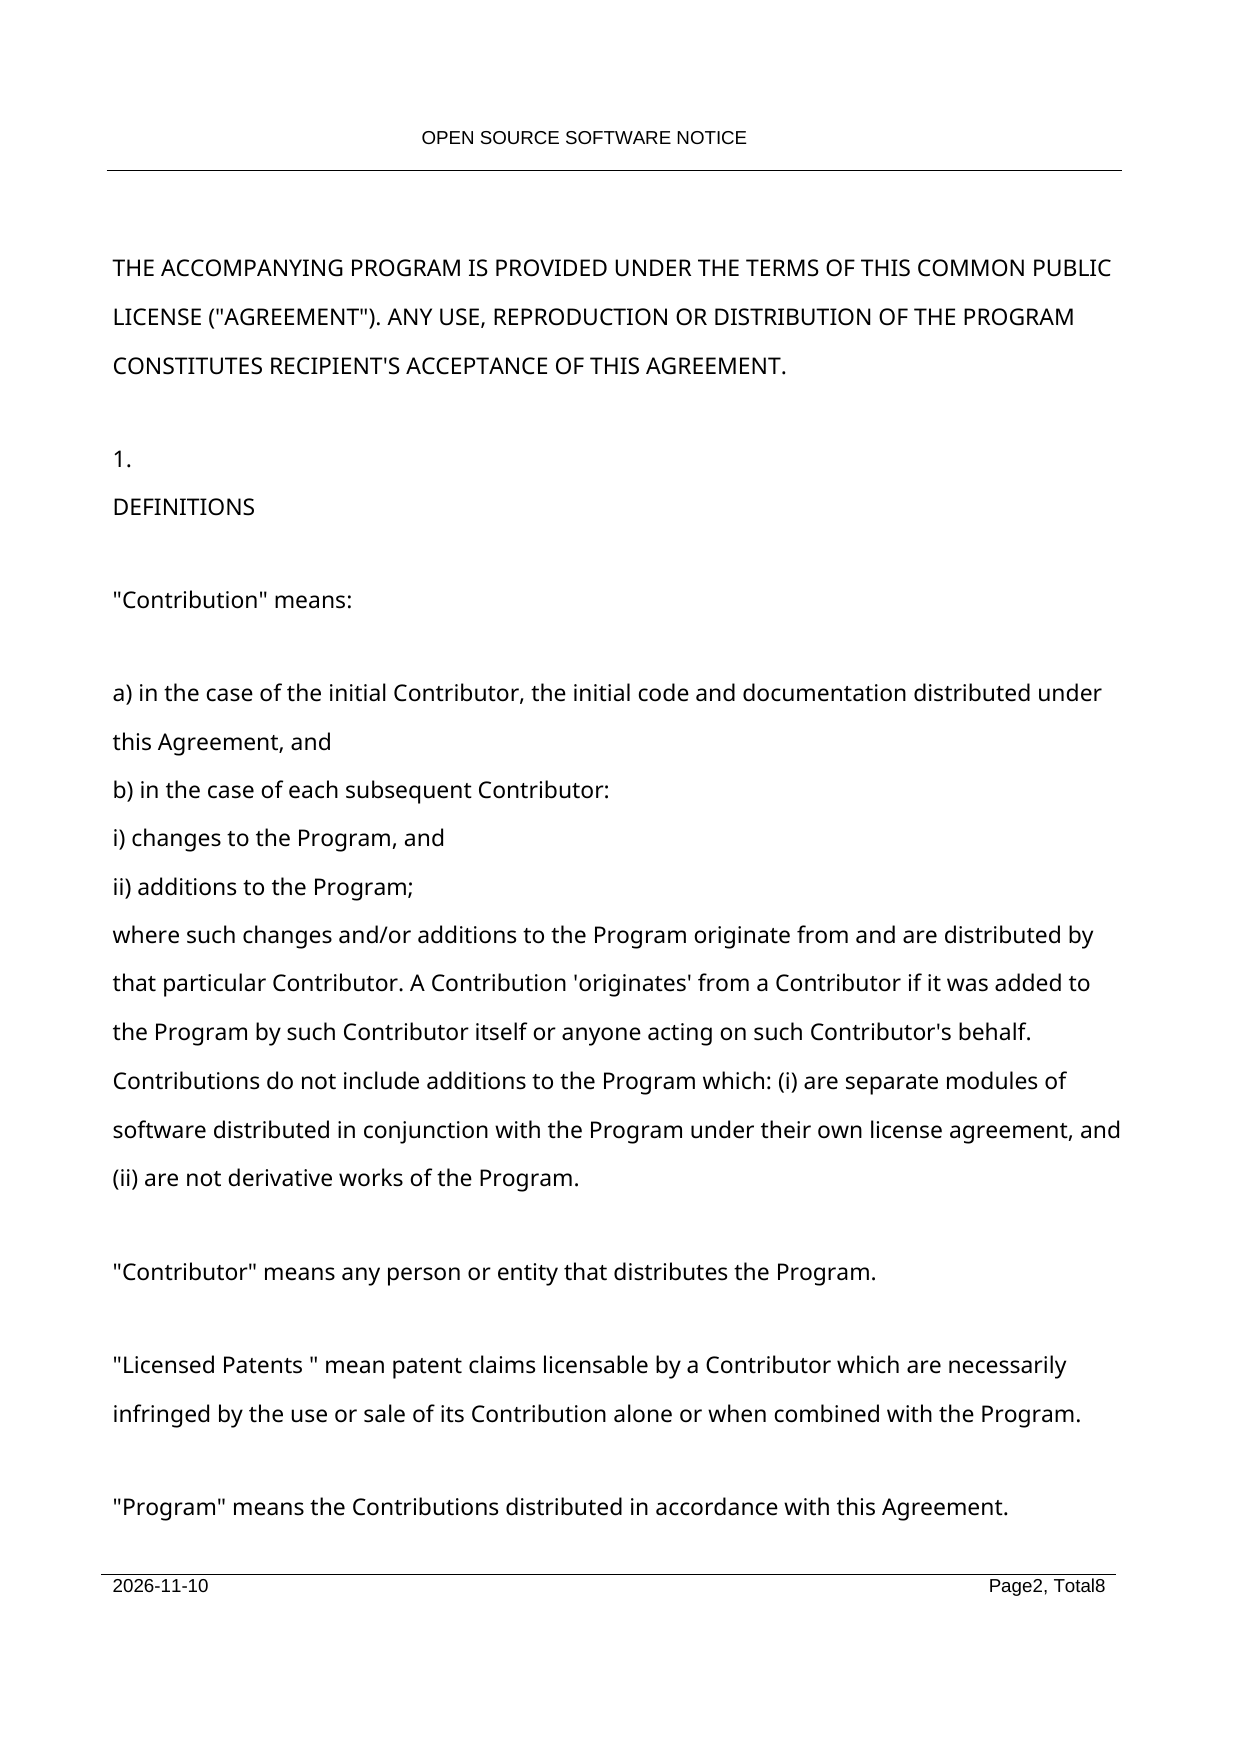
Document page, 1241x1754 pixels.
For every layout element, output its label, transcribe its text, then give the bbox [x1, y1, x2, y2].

text "Contributor" means any person or entity that distributes the Program. [112, 1255, 1128, 1287]
text DEFINITIONS [112, 490, 1128, 523]
text 1. [112, 442, 1128, 475]
text i) changes to the Program, and [112, 822, 1128, 854]
text "Licensed Patents " mean patent claims licensable by a Contributor which are necessarily infringed by the use or sale of its Contribution alone or when combined with the Program. [112, 1348, 1128, 1429]
text "Program" means the Contributions distributed in accordance with this Agreement. [112, 1490, 1128, 1523]
text "Contribution" means: [112, 583, 1128, 616]
text ii) additions to the Program; [112, 870, 1128, 902]
text THE ACCOMPANYING PROGRAM IS PROVIDED UNDER THE TERMS OF THIS COMMON PUBLIC LICENSE ("AGREEMENT"). ANY USE, REPRODUCTION OR DISTRIBUTION OF THE PROGRAM CONSTITUTES RECIPIENT'S ACCEPTANCE OF THIS AGREEMENT. [112, 251, 1128, 381]
text a) in the case of the initial Contributor, the initial code and documentation distributed under this Agreement, and [112, 677, 1128, 758]
text b) in the case of each subsequent Contributor: [112, 774, 1128, 806]
text where such changes and/or additions to the Program originate from and are distributed by that particular Contributor. A Contribution 'originates' from a Contributor if it was added to the Program by such Contributor itself or anyone acting on such Contributor's behalf. Contributions do not include additions to the Program which: (i) are separate modules of software distributed in conjunction with the Program under their own license agreement, and (ii) are not derivative works of the Program. [112, 918, 1128, 1194]
